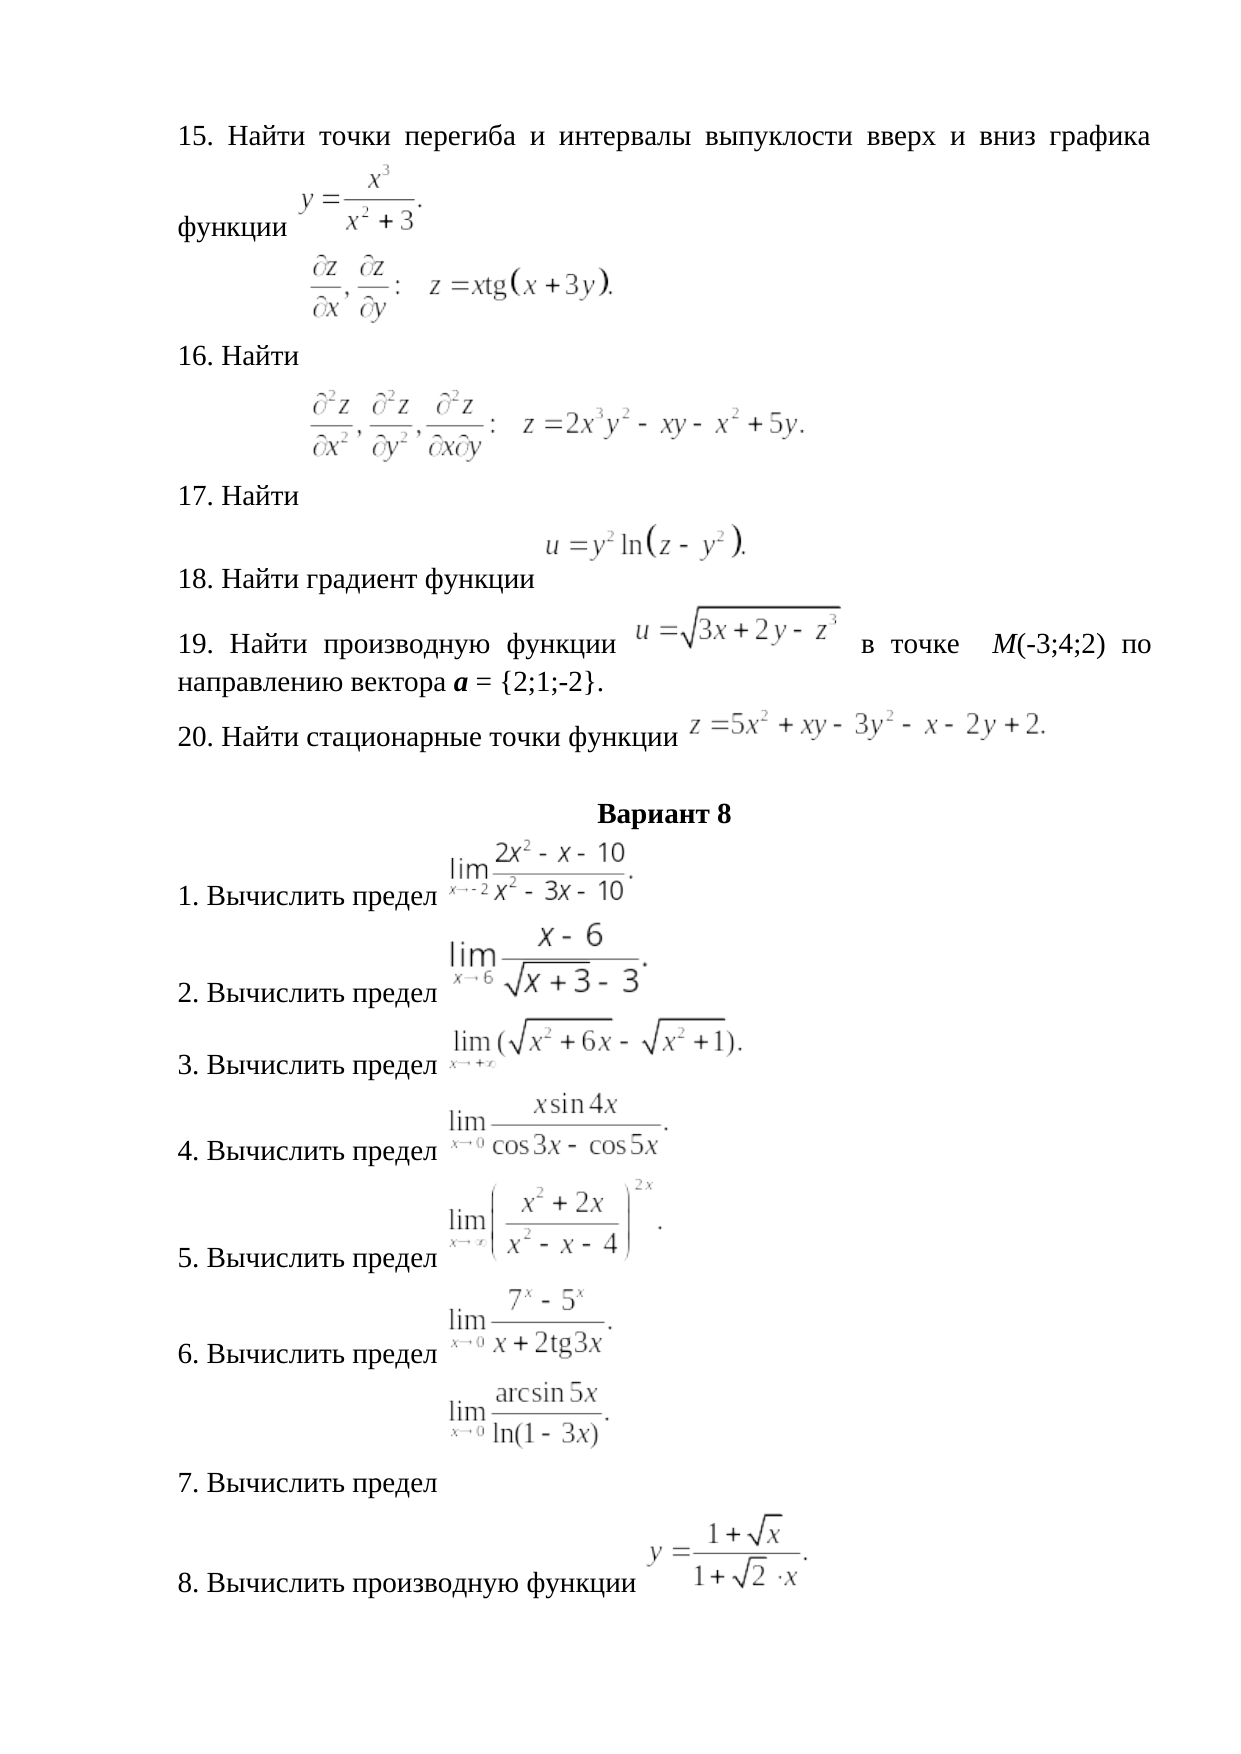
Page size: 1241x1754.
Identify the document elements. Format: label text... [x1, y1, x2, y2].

text 8. Вычислить производную функции [177, 1509, 1152, 1598]
text 2. Вычислить предел [177, 916, 1152, 1009]
text 3. Вычислить предел [177, 1014, 1152, 1081]
text 16. Найти [177, 248, 1152, 372]
text 5. Вычислить предел [177, 1172, 1152, 1274]
text 6. Вычислить предел [177, 1279, 1152, 1369]
text 18. Найти градиент функции [177, 522, 1152, 594]
text 7. Вычислить предел [177, 1374, 1152, 1498]
text 4. Вычислить предел [177, 1086, 1152, 1167]
text 17. Найти [177, 382, 1152, 511]
text 1. Вычислить предел [177, 835, 1152, 911]
text 19. Найти производную функции в точке М(-3;4;2) по направлению вектора а = {2;1;-2}. [177, 601, 1152, 698]
text Вариант 8 [177, 796, 1152, 830]
text 20. Найти стационарные точки функции [177, 703, 1152, 753]
text 15. Найти точки перегиба и интервалы выпуклости вверх и вниз графика функции [177, 118, 1152, 243]
